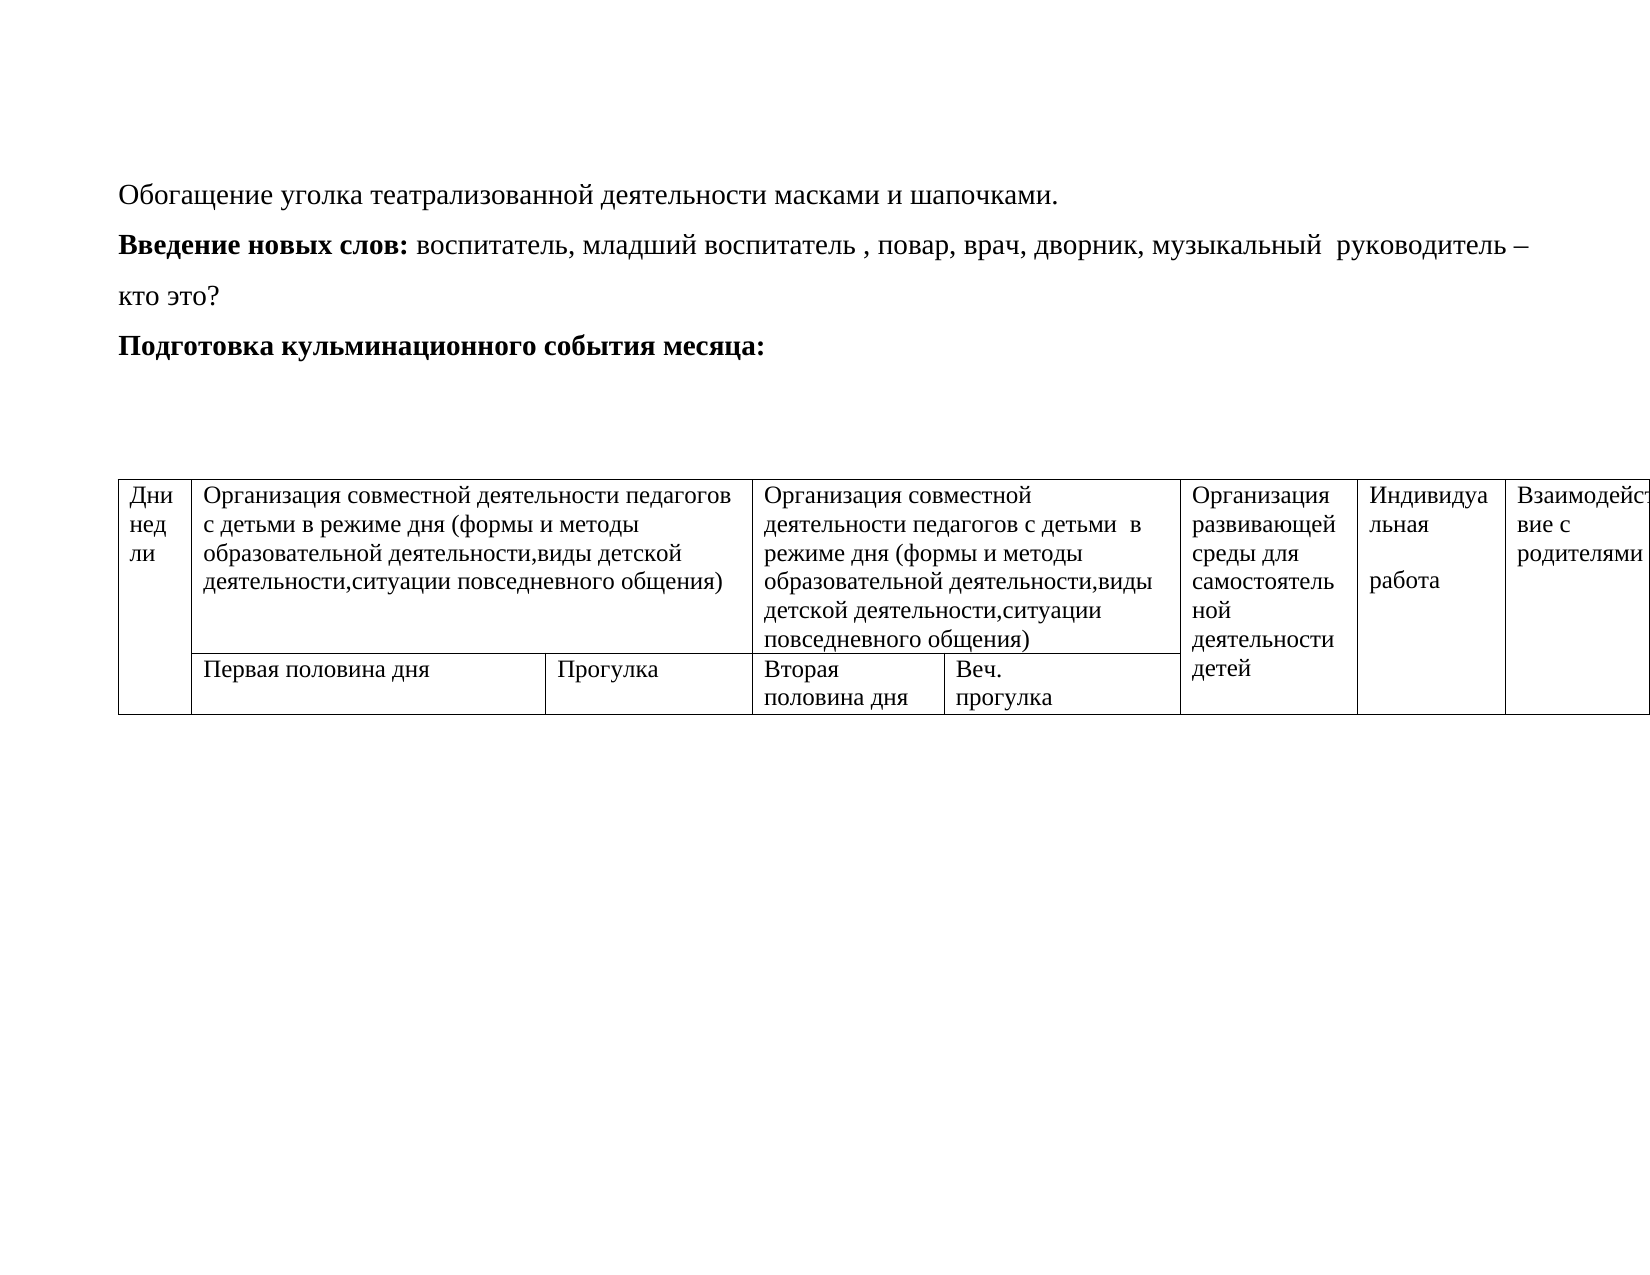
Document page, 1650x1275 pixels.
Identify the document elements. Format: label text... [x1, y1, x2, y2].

text Введение новых слов: воспитатель, младший воспитатель , повар, врач, дворник, музыкальный руководитель –кто это? [118, 227, 1532, 311]
table_cell Вторая половина дня [753, 654, 944, 714]
table_header Индивидуальная работа [1358, 480, 1505, 714]
table_cell Веч. прогулка [945, 654, 1180, 714]
table_header Организация совместной деятельности педагогов с детьми в режиме дня (формы и методы образовательной деятельности,виды детской деятельности,ситуации повседневного общения) [753, 480, 1180, 653]
table_header Организация совместной деятельности педагогов с детьми в режиме дня (формы и методы образовательной деятельности,виды детской деятельности,ситуации повседневного общения) [192, 480, 752, 653]
table_header Организация развивающей среды для самостоятельной деятельности детей [1181, 480, 1357, 714]
table_header Взаимодейст-вие с родителями [1506, 480, 1649, 714]
text Обогащение уголка театрализованной деятельности масками и шапочками. [118, 177, 1532, 211]
table_cell Первая половина дня [192, 654, 545, 714]
table_cell Прогулка [546, 654, 752, 714]
text Подготовка кульминационного события месяца: [118, 328, 1532, 362]
table_header Дни нед ли [119, 480, 191, 714]
